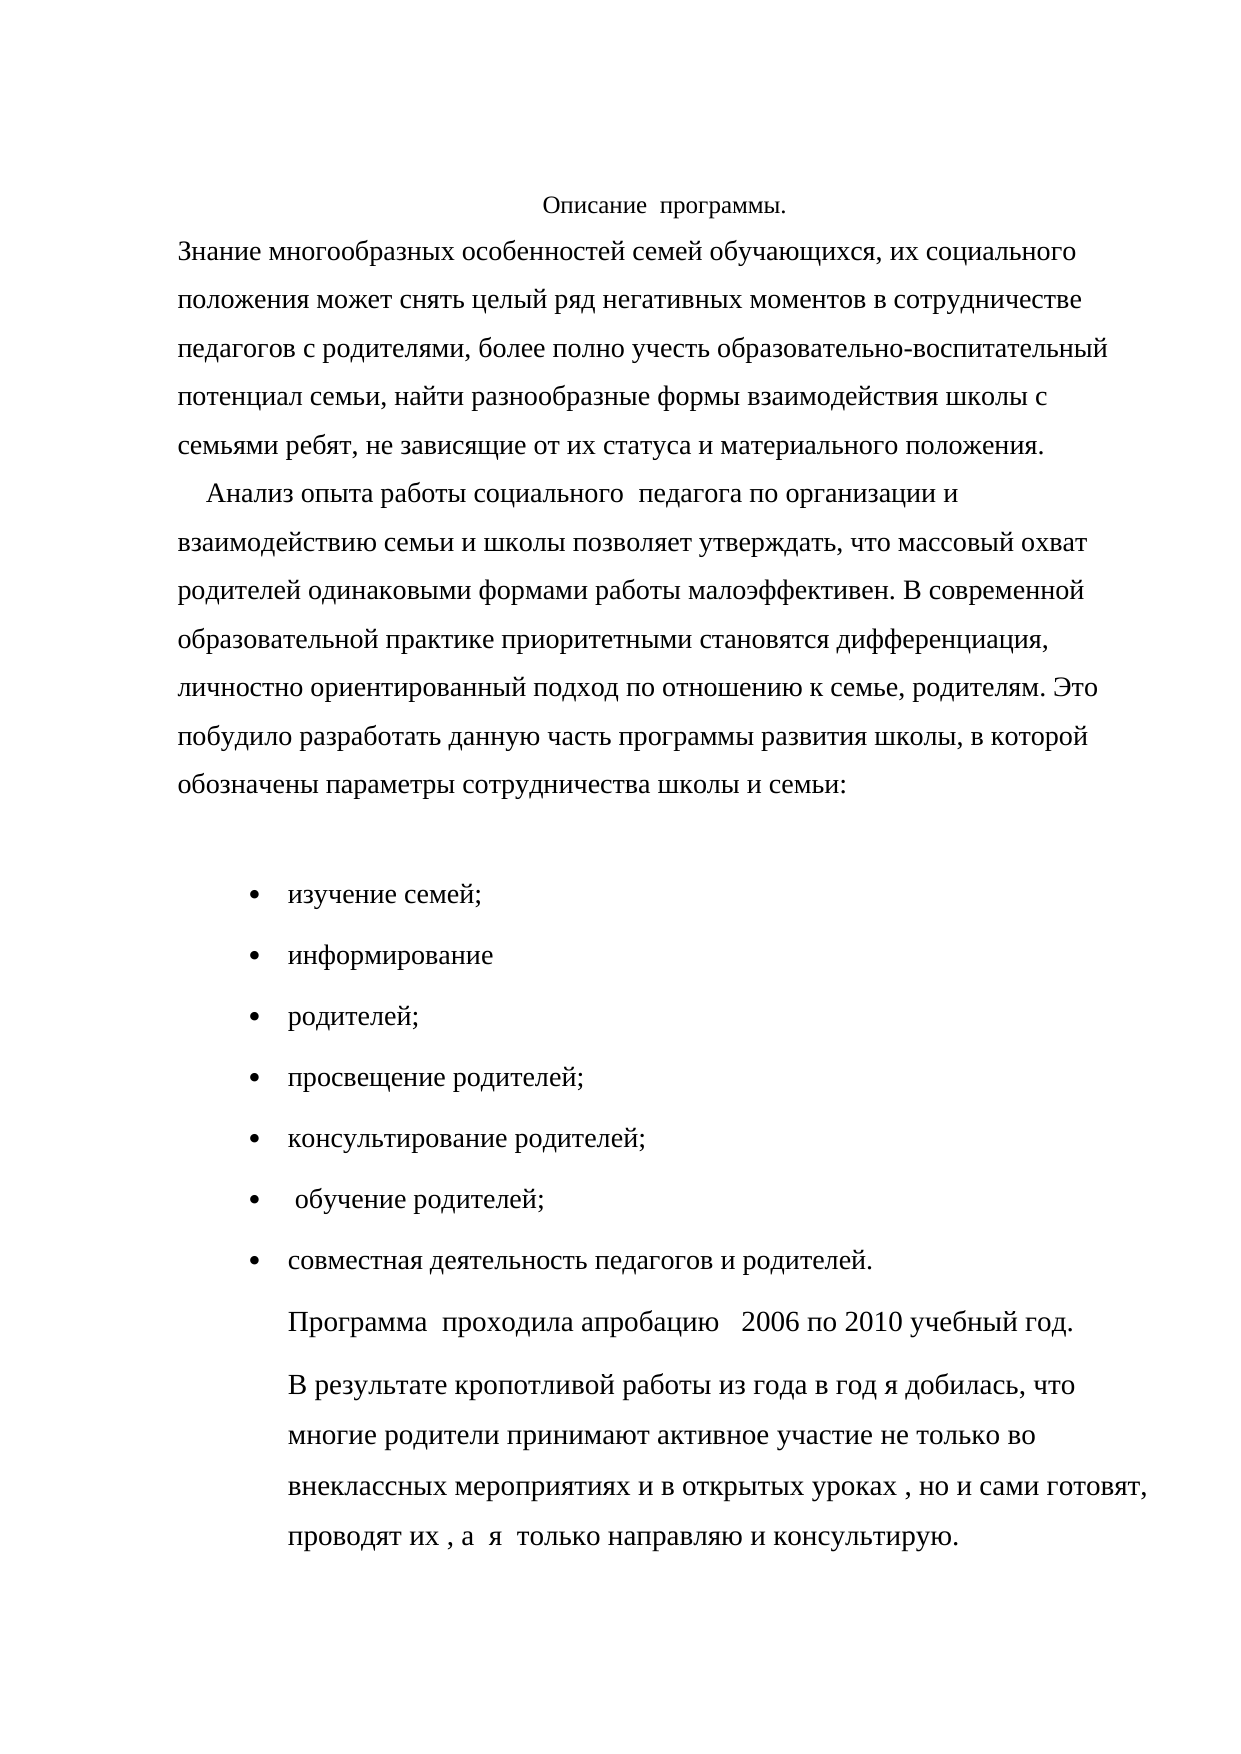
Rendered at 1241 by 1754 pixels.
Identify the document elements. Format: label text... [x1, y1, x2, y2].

text Программа проходила апробацию 2006 по 2010 учебный год. [288, 1304, 1152, 1338]
list консультирование родителей; [250, 1121, 1152, 1154]
list совместная деятельность педагогов и родителей. [250, 1243, 1152, 1276]
text Знание многообразных особенностей семей обучающихся, их социального положения может снять целый ряд негативных моментов в сотрудничестве педагогов с родителями, более полно учесть образовательно-воспитательный потенциал семьи, найти разнообразные формы взаимодействия школы с семьями ребят, не зависящие от их статуса и материального положения. Анализ опыта работы социального педагога по организации и взаимодействию семьи и школы позволяет утверждать, что массовый охват родителей одинаковыми формами работы малоэффективен. В современной образовательной практике приоритетными становятся дифференциация, личностно ориентированный подход по отношению к семье, родителям. Это побудило разработать данную часть программы развития школы, в которой обозначены параметры сотрудничества школы и семьи: [177, 233, 1152, 848]
list изучение семей; [250, 877, 1152, 909]
text Описание программы. [177, 190, 1152, 219]
list обучение родителей; [250, 1182, 1152, 1215]
list информирование [250, 938, 1152, 971]
list родителей; [250, 999, 1152, 1032]
text В результате кропотливой работы из года в год я добилась, что многие родители принимают активное участие не только во внеклассных мероприятиях и в открытых уроках , но и сами готовят, проводят их , а я только направляю и консультирую. [288, 1367, 1152, 1552]
list просвещение родителей; [250, 1060, 1152, 1093]
